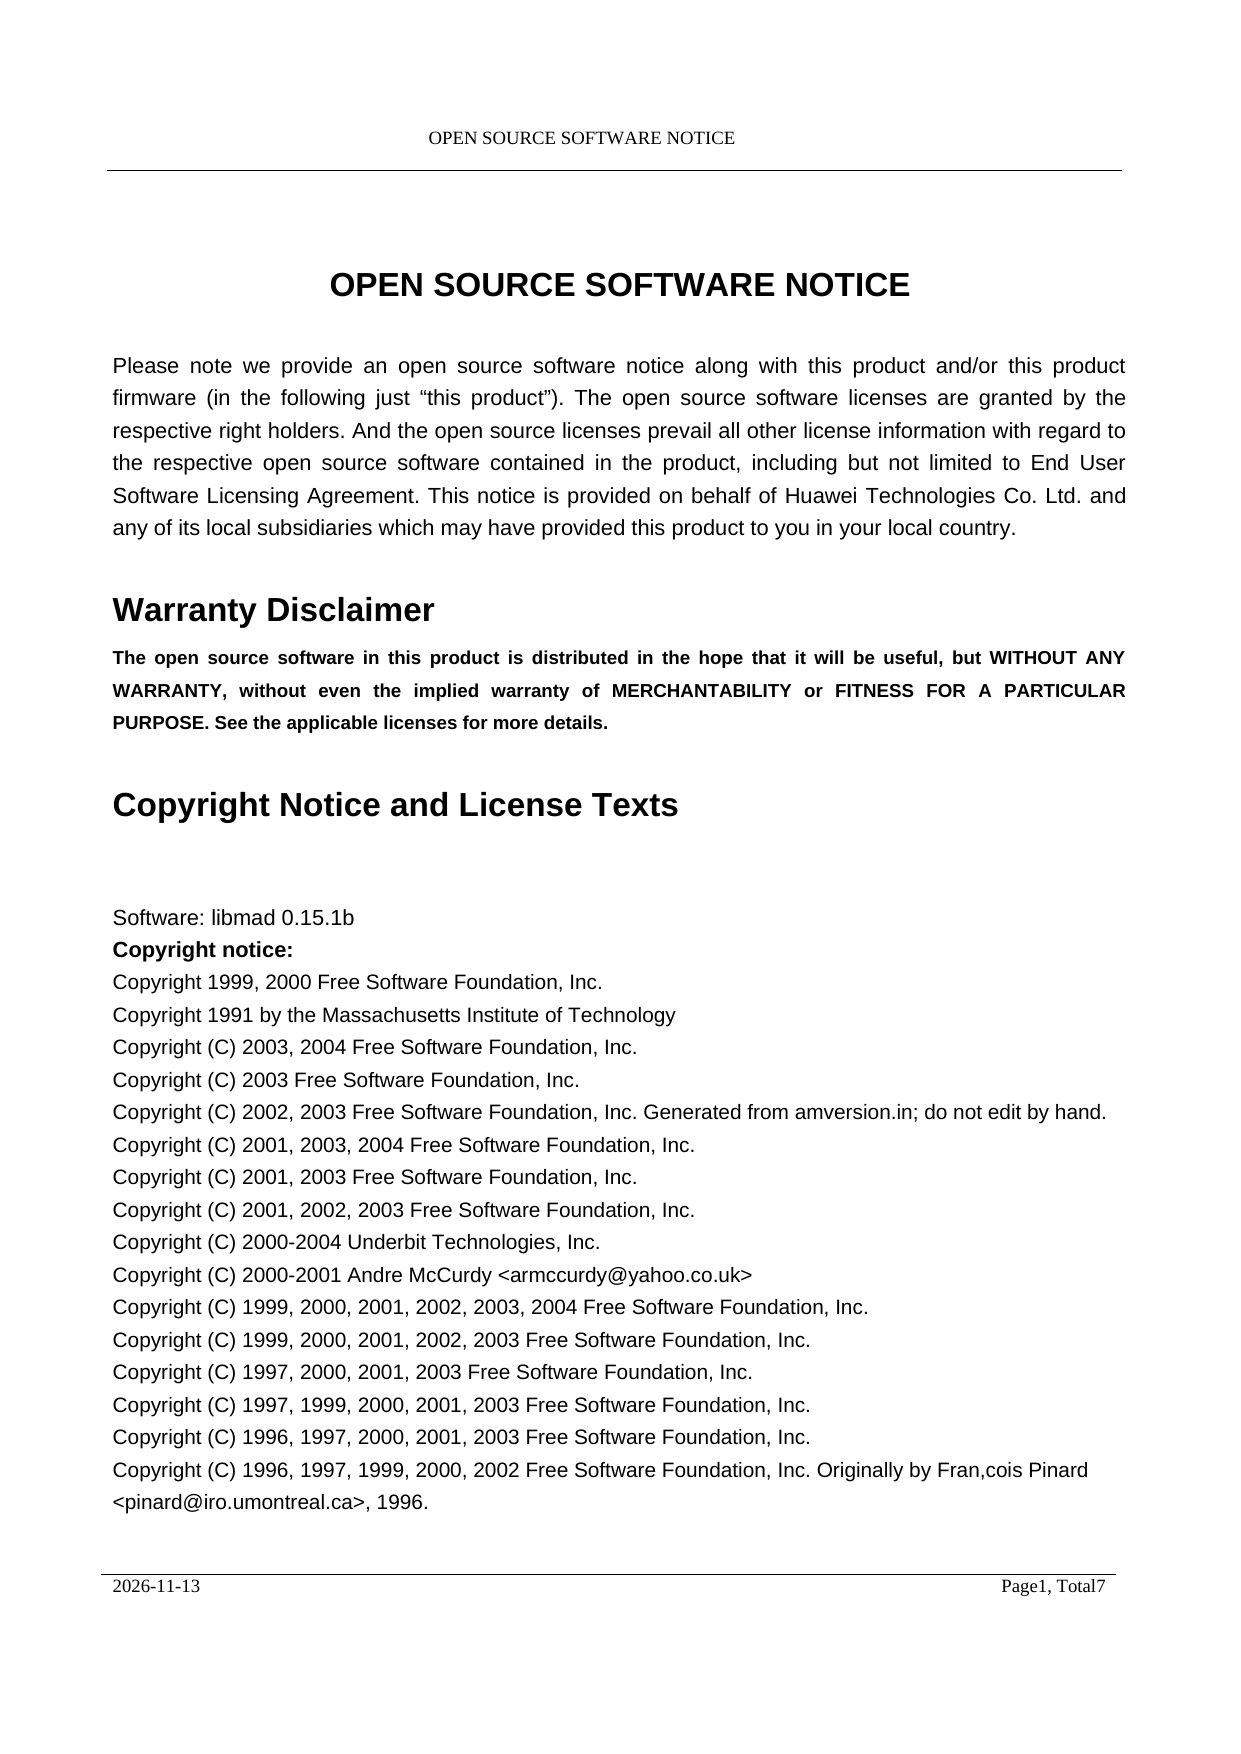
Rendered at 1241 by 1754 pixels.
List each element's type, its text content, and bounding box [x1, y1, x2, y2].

text Copyright (C) 1996, 1997, 2000, 2001, 2003 Free Software Foundation, Inc. [112, 1421, 1128, 1453]
text Copyright (C) 1999, 2000, 2001, 2002, 2003, 2004 Free Software Foundation, Inc. [112, 1291, 1128, 1323]
text Please note we provide an open source software notice along with this product and/or this product firmware (in the following just “this product”). The open source software licenses are granted by the respective right holders. And the open source licenses prevail all other license information with regard to the respective open source software contained in the product, including but not limited to End User Software Licensing Agreement. This notice is provided on behalf of Huawei Technologies Co. Ltd. and any of its local subsidiaries which may have provided this product to you in your local country. [112, 349, 1128, 544]
text The open source software in this product is distributed in the hope that it will be useful, but WITHOUT ANY WARRANTY, without even the implied warranty of MERCHANTABILITY or FITNESS FOR A PARTICULAR PURPOSE. See the applicable licenses for more details. [112, 641, 1128, 739]
text Copyright (C) 2003, 2004 Free Software Foundation, Inc. [112, 1031, 1128, 1063]
text Copyright (C) 2002, 2003 Free Software Foundation, Inc. Generated from amversion.in; do not edit by hand. [112, 1096, 1128, 1128]
text Copyright 1991 by the Massachusetts Institute of Technology [112, 998, 1128, 1031]
text Copyright 1999, 2000 Free Software Foundation, Inc. [112, 966, 1128, 998]
text Copyright (C) 2001, 2003 Free Software Foundation, Inc. [112, 1161, 1128, 1193]
text Copyright (C) 1999, 2000, 2001, 2002, 2003 Free Software Foundation, Inc. [112, 1323, 1128, 1356]
text Copyright Notice and License Texts [112, 771, 1128, 836]
text Copyright (C) 2001, 2003, 2004 Free Software Foundation, Inc. [112, 1128, 1128, 1161]
text Copyright (C) 1997, 1999, 2000, 2001, 2003 Free Software Foundation, Inc. [112, 1388, 1128, 1421]
text Software: libmad 0.15.1b [112, 901, 1128, 933]
text Copyright (C) 2000-2001 Andre McCurdy <armccurdy@yahoo.co.uk> [112, 1258, 1128, 1291]
text Copyright (C) 1996, 1997, 1999, 2000, 2002 Free Software Foundation, Inc. Originally by Fran,cois Pinard <pinard@iro.umontreal.ca>, 1996. [112, 1453, 1128, 1518]
text Copyright (C) 2000-2004 Underbit Technologies, Inc. [112, 1226, 1128, 1258]
text Copyright notice: [112, 933, 1128, 966]
text Copyright (C) 2003 Free Software Foundation, Inc. [112, 1063, 1128, 1096]
text Copyright (C) 2001, 2002, 2003 Free Software Foundation, Inc. [112, 1193, 1128, 1226]
text Warranty Disclaimer [112, 576, 1128, 641]
text Copyright (C) 1997, 2000, 2001, 2003 Free Software Foundation, Inc. [112, 1356, 1128, 1388]
text OPEN SOURCE SOFTWARE NOTICE [112, 251, 1128, 316]
